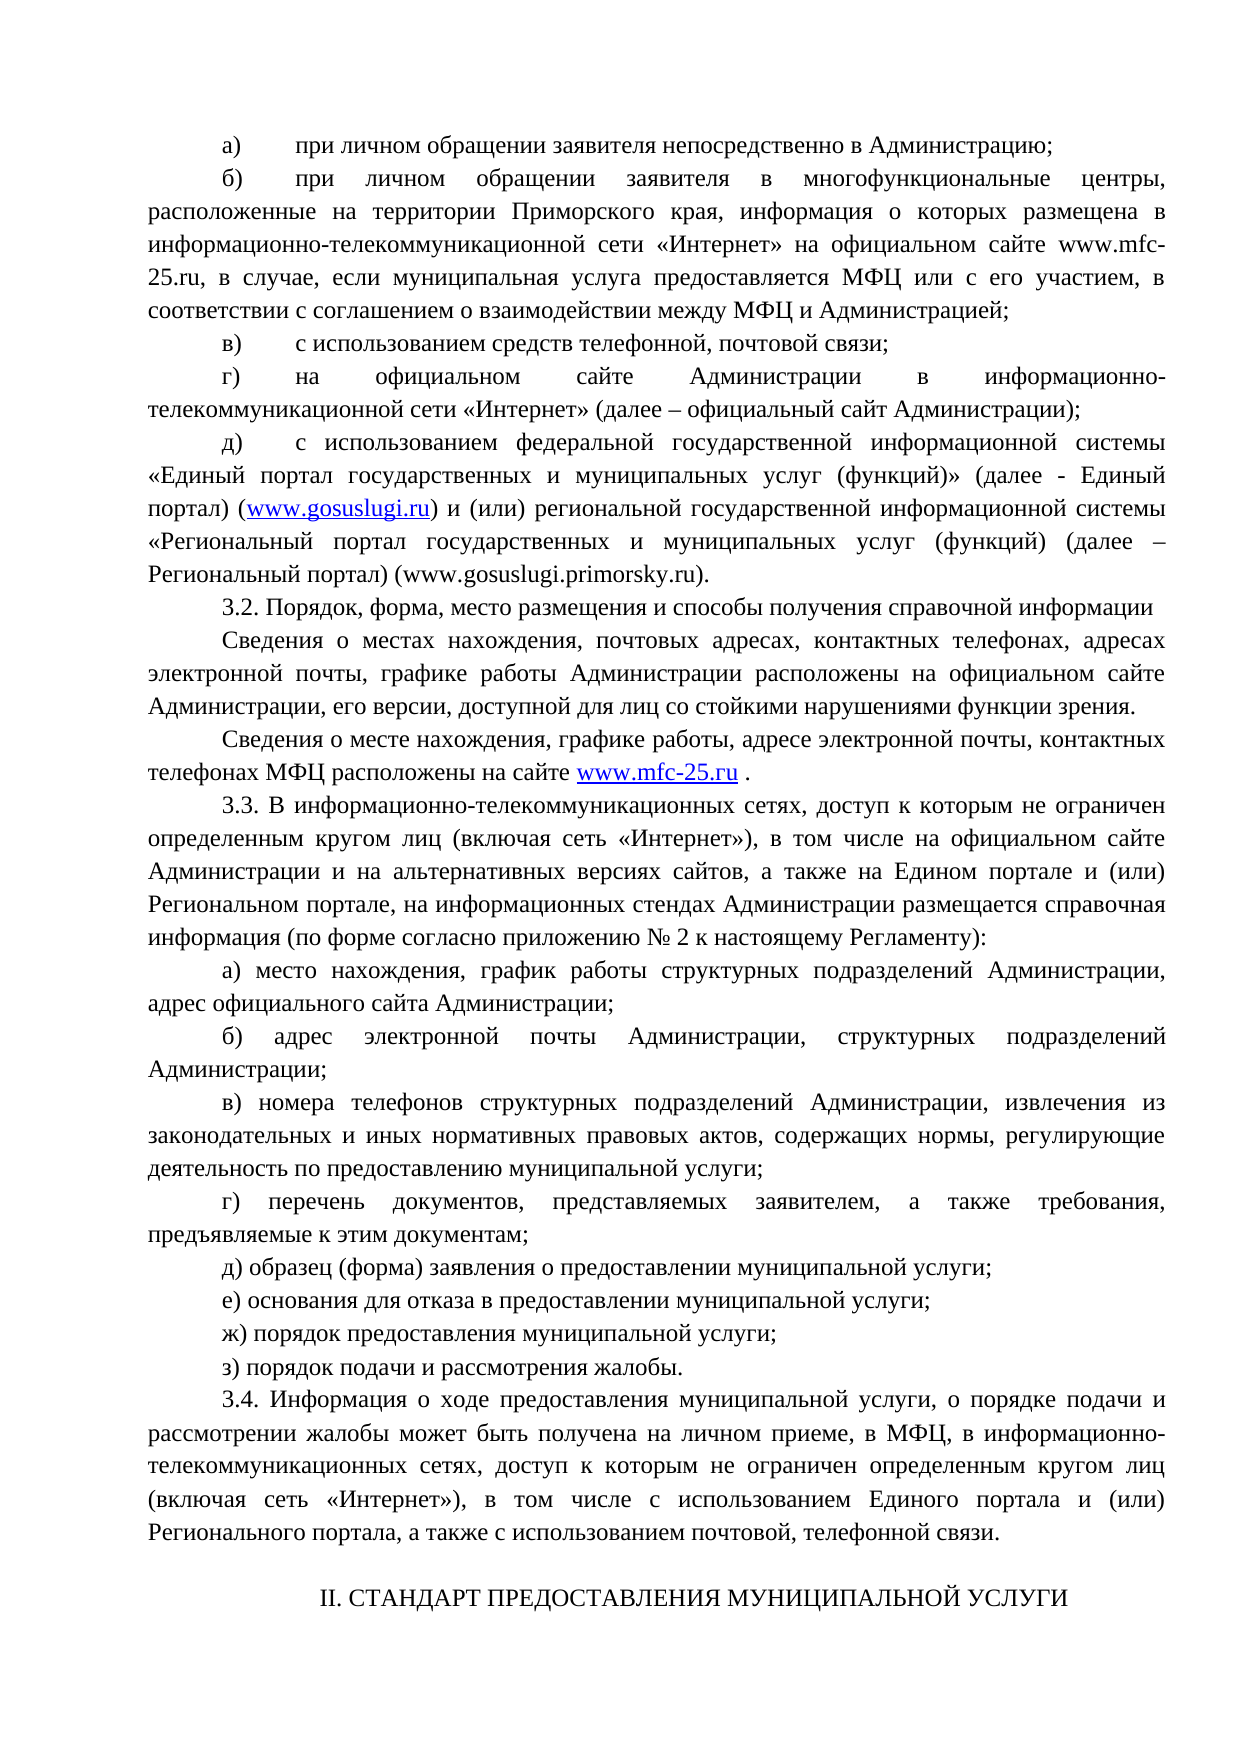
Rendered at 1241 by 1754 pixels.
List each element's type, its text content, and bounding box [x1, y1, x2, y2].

text ж) порядок предоставления муниципальной услуги; [148, 1318, 1167, 1347]
text г) перечень документов, представляемых заявителем, а также требования, предъявляемые к этим документам; [148, 1186, 1167, 1248]
list при личном обращении заявителя в многофункциональные центры, расположенные на территории Приморского края, информация о которых размещена в информационно-телекоммуникационной сети «Интернет» на официальном сайте www.mfc-25.ru, в случае, если муниципальная услуга предоставляется МФЦ или с его участием, в соответствии с соглашением о взаимодействии между МФЦ и Администрацией; [148, 163, 1167, 324]
text Сведения о месте нахождения, графике работы, адресе электронной почты, контактных телефонах МФЦ расположены на сайте www.mfc-25.гu . [148, 724, 1167, 786]
text II. СТАНДАРТ ПРЕДОСТАВЛЕНИЯ МУНИЦИПАЛЬНОЙ УСЛУГИ [148, 1583, 1167, 1611]
text б) адрес электронной почты Администрации, структурных подразделений Администрации; [148, 1021, 1167, 1083]
list на официальном сайте Администрации в информационно-телекоммуникационной сети «Интернет» (далее – официальный сайт Администрации); [148, 361, 1167, 423]
text 3.2. Порядок, форма, место размещения и способы получения справочной информации [148, 592, 1167, 621]
list с использованием федеральной государственной информационной системы «Единый портал государственных и муниципальных услуг (функций)» (далее - Единый портал) (www.gosuslugi.ru) и (или) региональной государственной информационной системы «Региональный портал государственных и муниципальных услуг (функций) (далее – Региональный портал) (www.gosuslugi.primorsky.ru). [148, 427, 1167, 588]
text з) порядок подачи и рассмотрения жалобы. [148, 1352, 1167, 1380]
text Сведения о местах нахождения, почтовых адресах, контактных телефонах, адресах электронной почты, графике работы Администрации расположены на официальном сайте Администрации, его версии, доступной для лиц со стойкими нарушениями функции зрения. [148, 625, 1167, 720]
text д) образец (форма) заявления о предоставлении муниципальной услуги; [148, 1252, 1167, 1281]
text а) место нахождения, график работы структурных подразделений Администрации, адрес официального сайта Администрации; [148, 955, 1167, 1017]
text 3.4. Информация о ходе предоставления муниципальной услуги, о порядке подачи и рассмотрении жалобы может быть получена на личном приеме, в МФЦ, в информационно-телекоммуникационных сетях, доступ к которым не ограничен определенным кругом лиц (включая сеть «Интернет»), в том числе с использованием Единого портала и (или) Регионального портала, а также с использованием почтовой, телефонной связи. [148, 1384, 1167, 1545]
text в) номера телефонов структурных подразделений Администрации, извлечения из законодательных и иных нормативных правовых актов, содержащих нормы, регулирующие деятельность по предоставлению муниципальной услуги; [148, 1087, 1167, 1182]
list при личном обращении заявителя непосредственно в Администрацию; [148, 130, 1167, 158]
list с использованием средств телефонной, почтовой связи; [148, 328, 1167, 357]
text е) основания для отказа в предоставлении муниципальной услуги; [148, 1286, 1167, 1314]
text 3.3. В информационно-телекоммуникационных сетях, доступ к которым не ограничен определенным кругом лиц (включая сеть «Интернет»), в том числе на официальном сайте Администрации и на альтернативных версиях сайтов, а также на Едином портале и (или) Региональном портале, на информационных стендах Администрации размещается справочная информация (по форме согласно приложению № 2 к настоящему Регламенту): [148, 790, 1167, 951]
